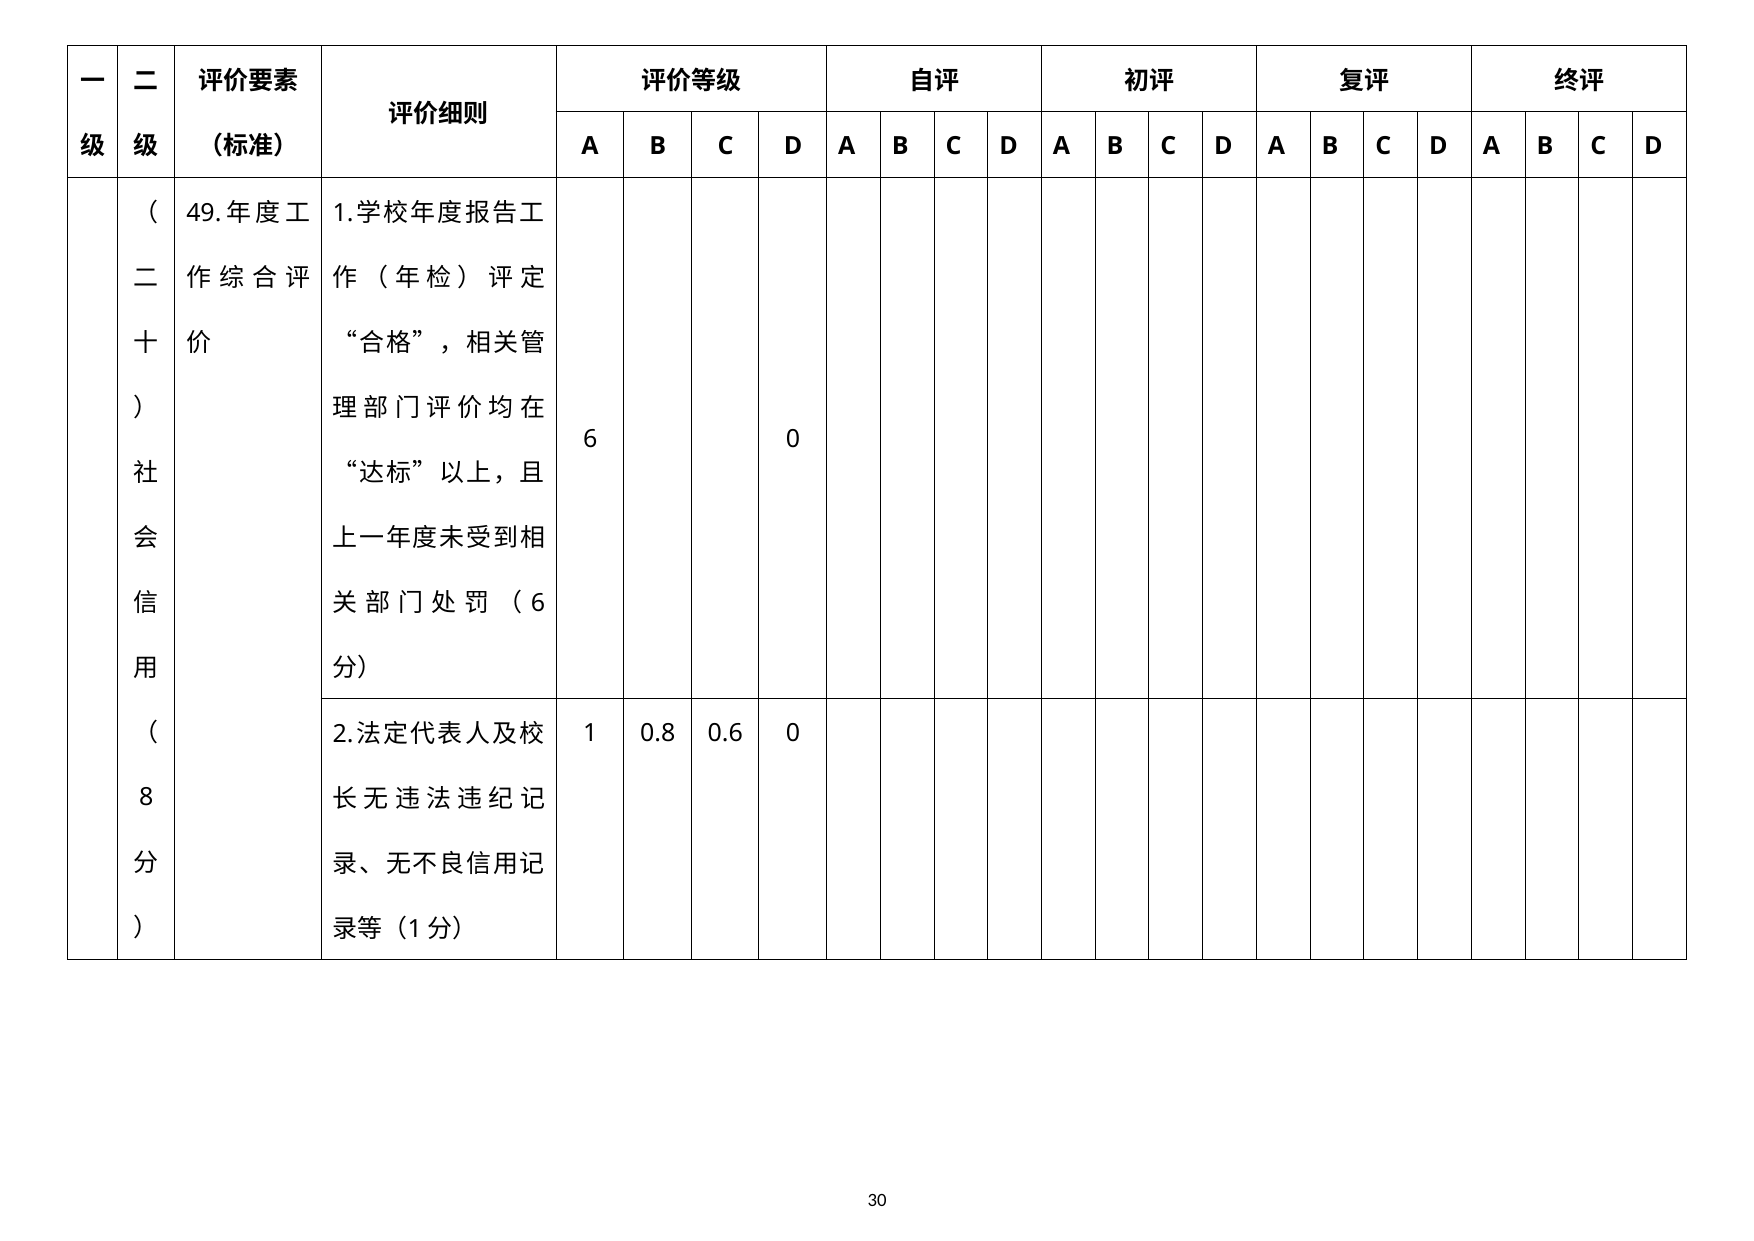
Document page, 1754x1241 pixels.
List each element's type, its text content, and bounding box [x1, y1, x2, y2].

table_cell [935, 178, 987, 698]
table_cell [827, 699, 880, 959]
table_cell 0.8 [624, 699, 691, 959]
table_cell B [624, 112, 691, 177]
table_cell A [1042, 112, 1095, 177]
table_header 一级 指标 [68, 46, 117, 177]
table_cell 6 [557, 178, 623, 698]
table_cell C [1364, 112, 1417, 177]
table_cell 49.年度工作综合评价 [175, 178, 321, 959]
table_cell [881, 178, 934, 698]
table_cell [1203, 699, 1256, 959]
table_cell A [1257, 112, 1310, 177]
table_cell [1472, 178, 1525, 698]
table_cell [1579, 699, 1632, 959]
table_cell [1579, 178, 1632, 698]
table_cell C [1579, 112, 1632, 177]
table_cell [1364, 699, 1417, 959]
table_cell B [1526, 112, 1578, 177]
table_cell [1096, 699, 1148, 959]
table_cell [1311, 699, 1363, 959]
table_cell 0 [759, 699, 826, 959]
table_cell [1257, 178, 1310, 698]
table_header 自评 [827, 46, 1041, 111]
table_cell [1096, 178, 1148, 698]
table_cell [1203, 178, 1256, 698]
table_cell [1149, 178, 1202, 698]
table_header 评价等级 [557, 46, 826, 111]
table_cell [624, 178, 691, 698]
table_cell [988, 178, 1041, 698]
table_cell D [759, 112, 826, 177]
table_cell [935, 699, 987, 959]
table_header 初评 [1042, 46, 1256, 111]
table_cell [1364, 178, 1417, 698]
table_cell D [988, 112, 1041, 177]
table_cell [1042, 178, 1095, 698]
table_cell [827, 178, 880, 698]
table_cell C [935, 112, 987, 177]
table_cell [1418, 178, 1471, 698]
table_header 复评 [1257, 46, 1471, 111]
table_header 评价要素（标准） [175, 46, 321, 177]
table_cell 0.6 [692, 699, 758, 959]
table_cell [1633, 178, 1686, 698]
table_cell [881, 699, 934, 959]
table_cell B [1096, 112, 1148, 177]
table_cell B [1311, 112, 1363, 177]
table_cell A [557, 112, 623, 177]
table_cell 0 [759, 178, 826, 698]
table_cell B [881, 112, 934, 177]
table_cell [1042, 699, 1095, 959]
table_cell [692, 178, 758, 698]
table_cell C [692, 112, 758, 177]
table_header 评价细则 [322, 46, 556, 177]
table_cell [1633, 699, 1686, 959]
table_cell [1526, 699, 1578, 959]
table_cell （二十）社会信用 （8分） [118, 178, 174, 959]
table_cell [1149, 699, 1202, 959]
table_cell [1472, 699, 1525, 959]
table_cell D [1418, 112, 1471, 177]
table_cell [1311, 178, 1363, 698]
table_cell [1257, 699, 1310, 959]
table_cell 2.法定代表人及校长无违法违纪记录、无不良信用记录等（1分） [322, 699, 556, 959]
table_cell D [1633, 112, 1686, 177]
table_cell [988, 699, 1041, 959]
table_header 终评 [1472, 46, 1686, 111]
table_cell 1.学校年度报告工作（年检）评定“合格”，相关管理部门评价均在“达标”以上，且上一年度未受到相关部门处罚（6分） [322, 178, 556, 698]
table_cell A [1472, 112, 1525, 177]
table_cell [1526, 178, 1578, 698]
table_cell C [1149, 112, 1202, 177]
table_cell [1418, 699, 1471, 959]
table_header 二级 指标 [118, 46, 174, 177]
table_cell D [1203, 112, 1256, 177]
table_cell A [827, 112, 880, 177]
table_cell 1 [557, 699, 623, 959]
